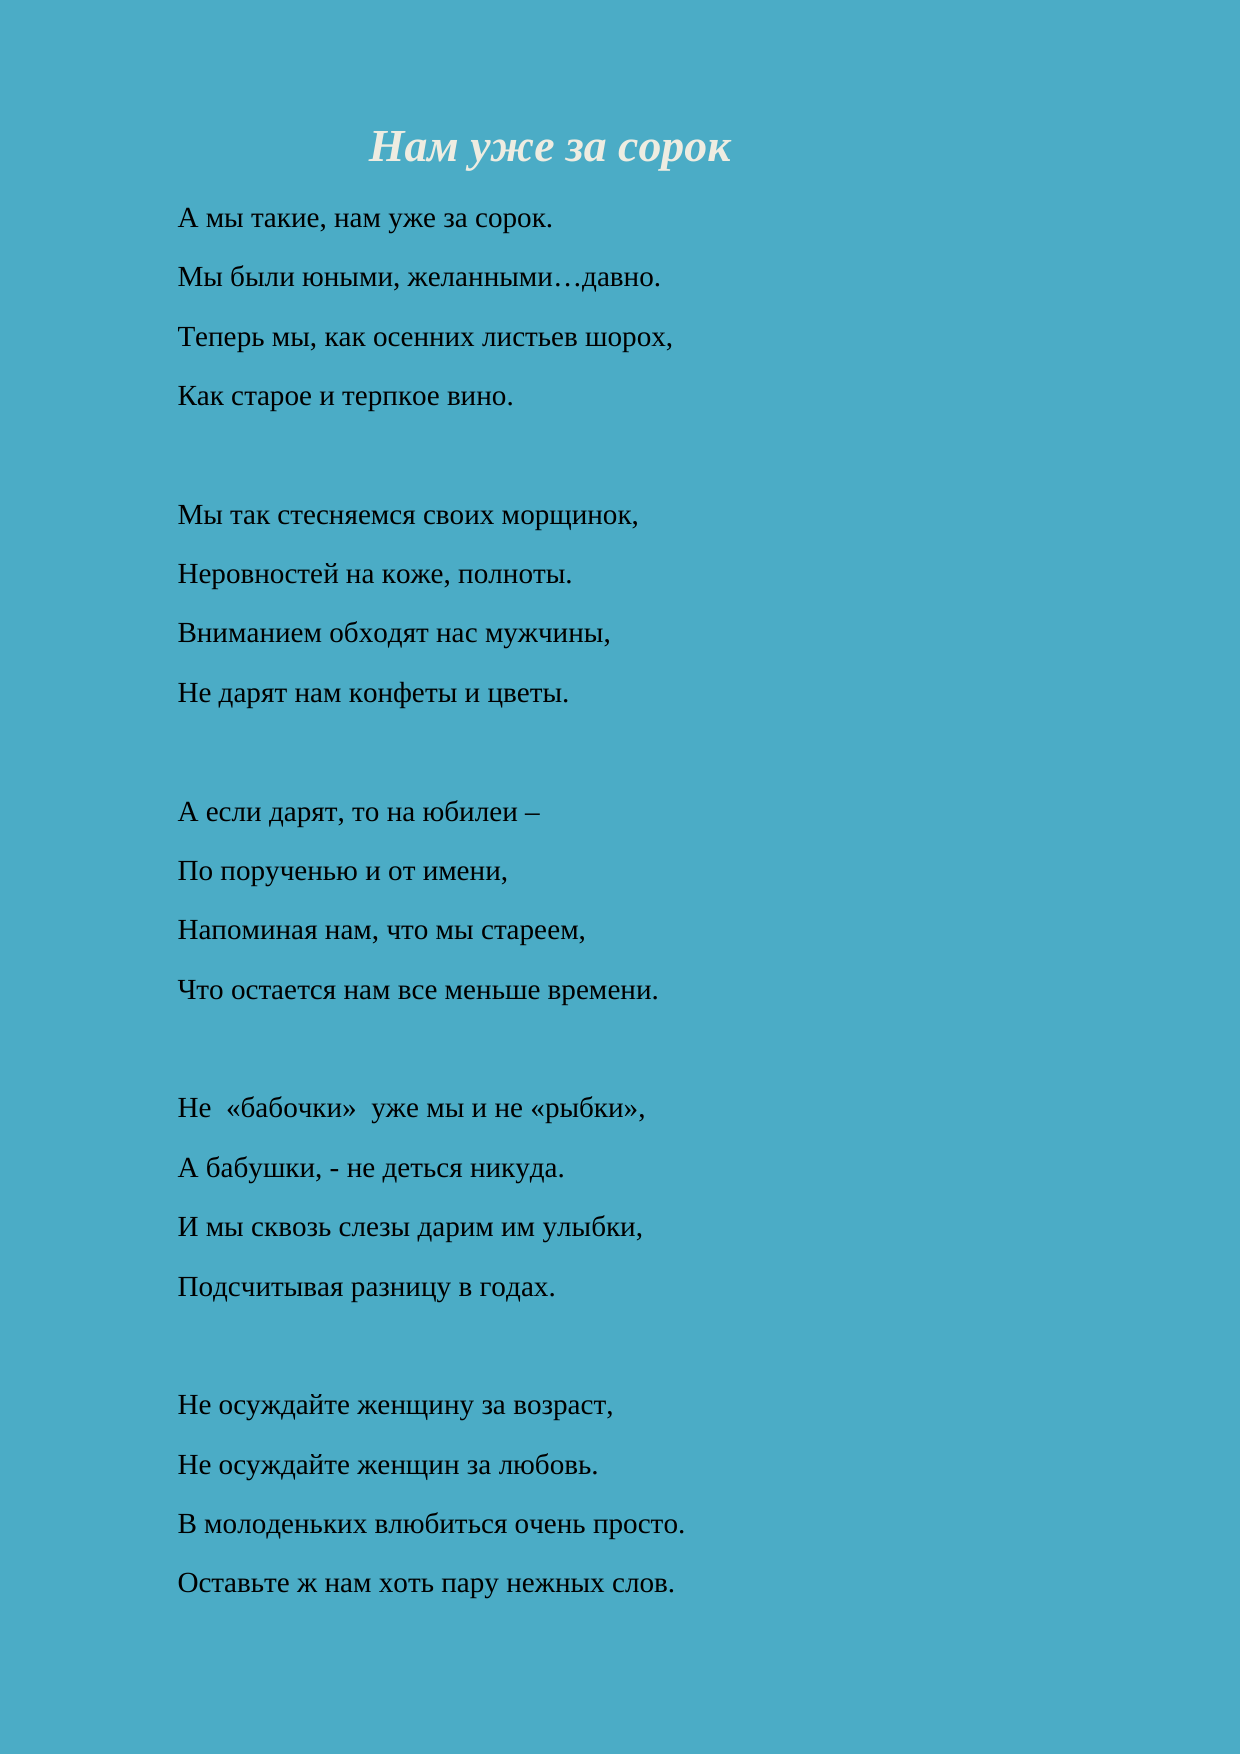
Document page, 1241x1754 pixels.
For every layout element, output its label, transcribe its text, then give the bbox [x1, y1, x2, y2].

text Напоминая нам, что мы стареем, [177, 912, 1152, 946]
text Как старое и терпкое вино. [177, 378, 1152, 412]
text По порученью и от имени, [177, 853, 1152, 887]
text Оставьте ж нам хоть пару нежных слов. [177, 1566, 1152, 1599]
text А бабушки, - не деться никуда. [177, 1150, 1152, 1183]
text Неровностей на коже, полноты. [177, 556, 1152, 590]
text Не осуждайте женщин за любовь. [177, 1447, 1152, 1480]
text И мы сквозь слезы дарим им улыбки, [177, 1209, 1152, 1243]
text Что остается нам все меньше времени. [177, 972, 1152, 1005]
text А мы такие, нам уже за сорок. [177, 200, 1152, 233]
text В молоденьких влюбиться очень просто. [177, 1506, 1152, 1540]
text Не осуждайте женщину за возраст, [177, 1387, 1152, 1421]
text Теперь мы, как осенних листьев шорох, [177, 319, 1152, 352]
text Мы так стесняемся своих морщинок, [177, 497, 1152, 530]
text Вниманием обходят нас мужчины, [177, 616, 1152, 649]
text Нам уже за сорок [177, 118, 1152, 171]
text Не «бабочки» уже мы и не «рыбки», [177, 1091, 1152, 1124]
text Не дарят нам конфеты и цветы. [177, 675, 1152, 708]
text А если дарят, то на юбилеи – [177, 794, 1152, 827]
text Мы были юными, желанными…давно. [177, 259, 1152, 293]
text Подсчитывая разницу в годах. [177, 1269, 1152, 1302]
